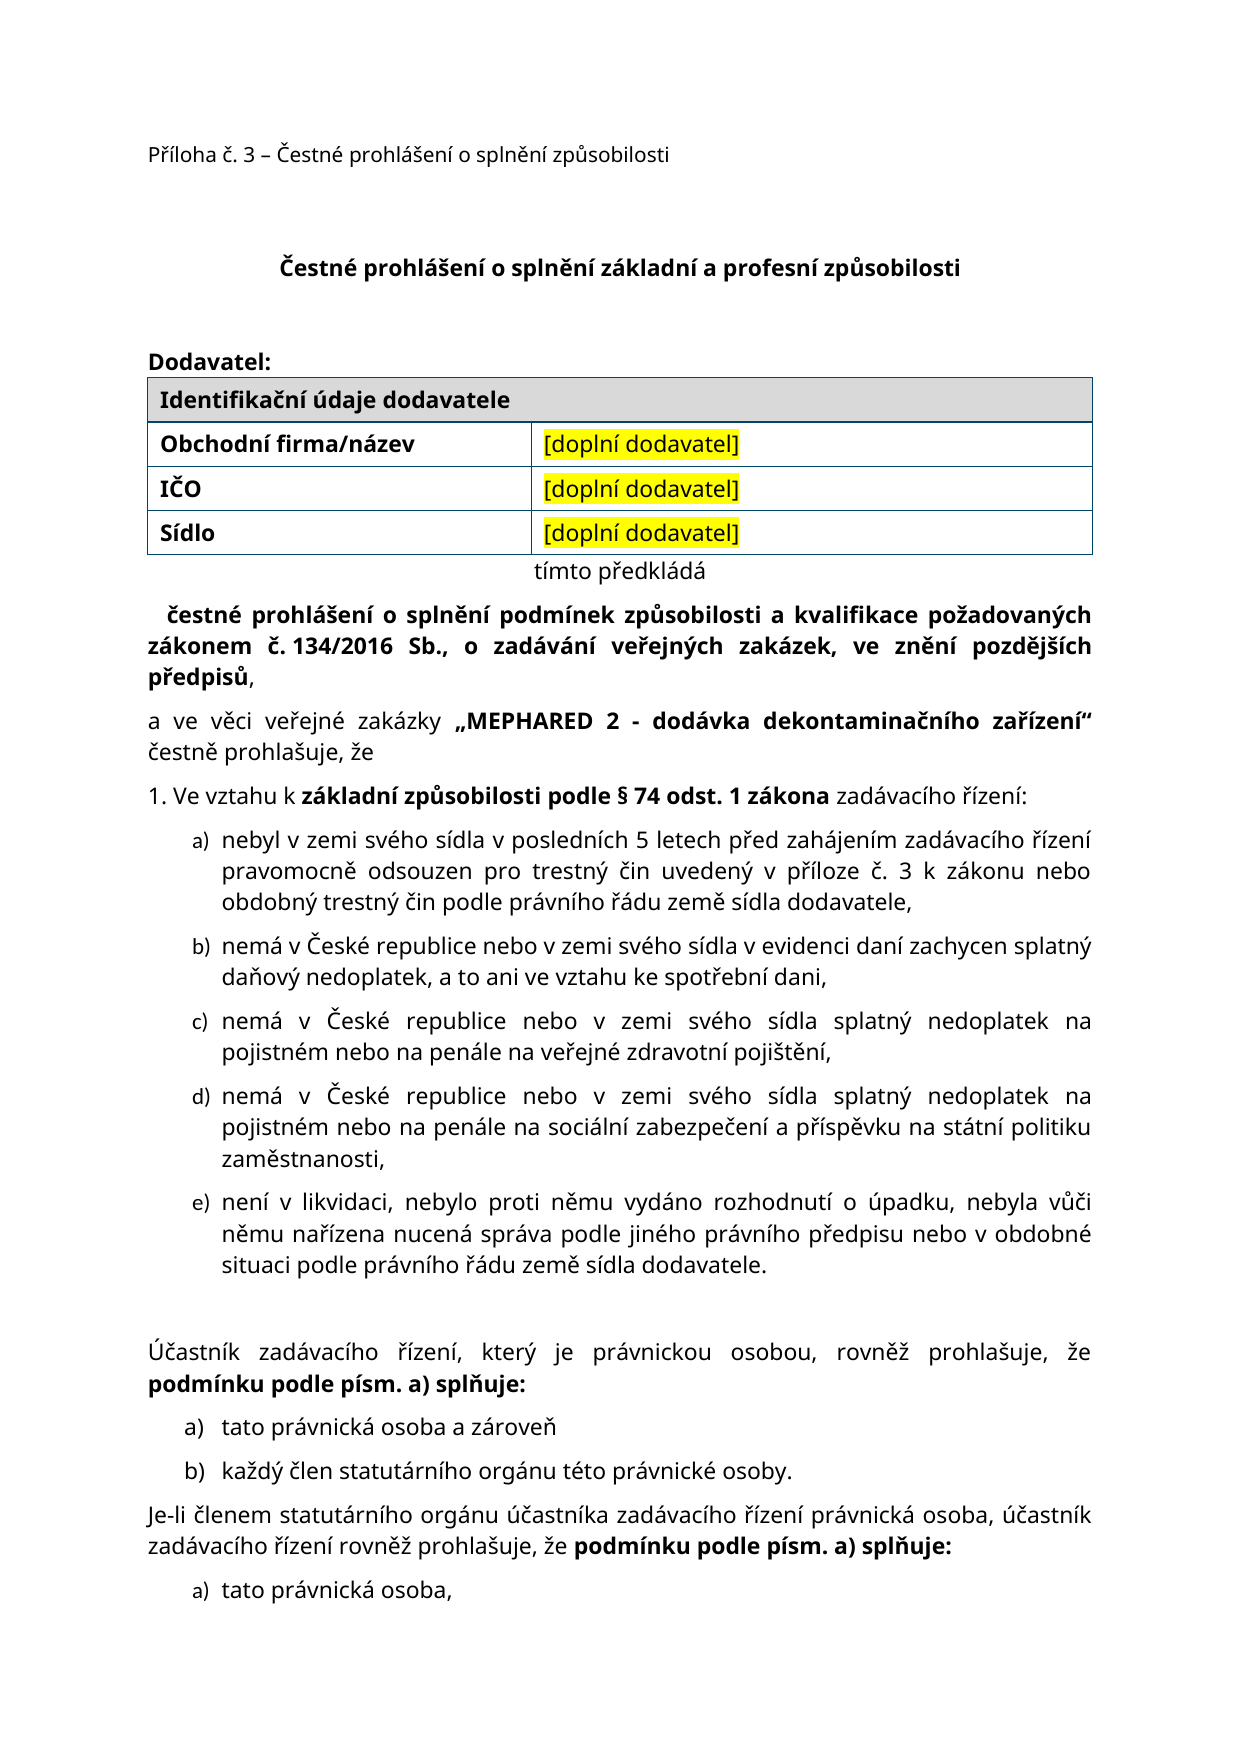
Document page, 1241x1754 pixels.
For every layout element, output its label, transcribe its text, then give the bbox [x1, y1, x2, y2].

table_cell [doplní dodavatel] [532, 423, 1092, 466]
list nemá v České republice nebo v zemi svého sídla splatný nedoplatek na pojistném nebo na penále na veřejné zdravotní pojištění, [192, 1005, 1093, 1067]
list nemá v České republice nebo v zemi svého sídla v evidenci daní zachycen splatný daňový nedoplatek, a to ani ve vztahu ke spotřební dani, [192, 930, 1093, 992]
table_cell [doplní dodavatel] [532, 511, 1092, 554]
text čestné prohlášení o splnění podmínek způsobilosti a kvalifikace požadovaných zákonem č. 134/2016 Sb., o zadávání veřejných zakázek, ve znění pozdějších předpisů, [148, 599, 1093, 692]
list tato právnická osoba, [192, 1574, 1093, 1605]
text a ve věci veřejné zakázky „MEPHARED 2 - dodávka dekontaminačního zařízení“ čestně prohlašuje, že [148, 705, 1093, 767]
table_cell IČO [148, 467, 531, 510]
list není v likvidaci, nebylo proti němu vydáno rozhodnutí o úpadku, nebyla vůči němu nařízena nucená správa podle jiného právního předpisu nebo v obdobné situaci podle právního řádu země sídla dodavatele. [192, 1186, 1093, 1280]
table_cell Obchodní firma/název [148, 423, 531, 466]
list nebyl v zemi svého sídla v posledních 5 letech před zahájením zadávacího řízení pravomocně odsouzen pro trestný čin uvedený v příloze č. 3 k zákonu nebo obdobný trestný čin podle právního řádu země sídla dodavatele, [192, 824, 1093, 917]
text Čestné prohlášení o splnění základní a profesní způsobilosti [148, 252, 1093, 283]
text 1. Ve vztahu k základní způsobilosti podle § 74 odst. 1 zákona zadávacího řízení: [148, 780, 1093, 811]
table_cell Sídlo [148, 511, 531, 554]
text Je-li členem statutárního orgánu účastníka zadávacího řízení právnická osoba, účastník zadávacího řízení rovněž prohlašuje, že podmínku podle písm. a) splňuje: [148, 1499, 1093, 1561]
table_header Identifikační údaje dodavatele [148, 378, 1092, 421]
text Účastník zadávacího řízení, který je právnickou osobou, rovněž prohlašuje, že podmínku podle písm. a) splňuje: [148, 1336, 1093, 1399]
list nemá v České republice nebo v zemi svého sídla splatný nedoplatek na pojistném nebo na penále na sociální zabezpečení a příspěvku na státní politiku zaměstnanosti, [192, 1080, 1093, 1174]
text tímto předkládá [148, 555, 1093, 586]
table_cell [doplní dodavatel] [532, 467, 1092, 510]
list tato právnická osoba a zároveň [184, 1411, 1093, 1442]
list každý člen statutárního orgánu této právnické osoby. [184, 1455, 1093, 1486]
